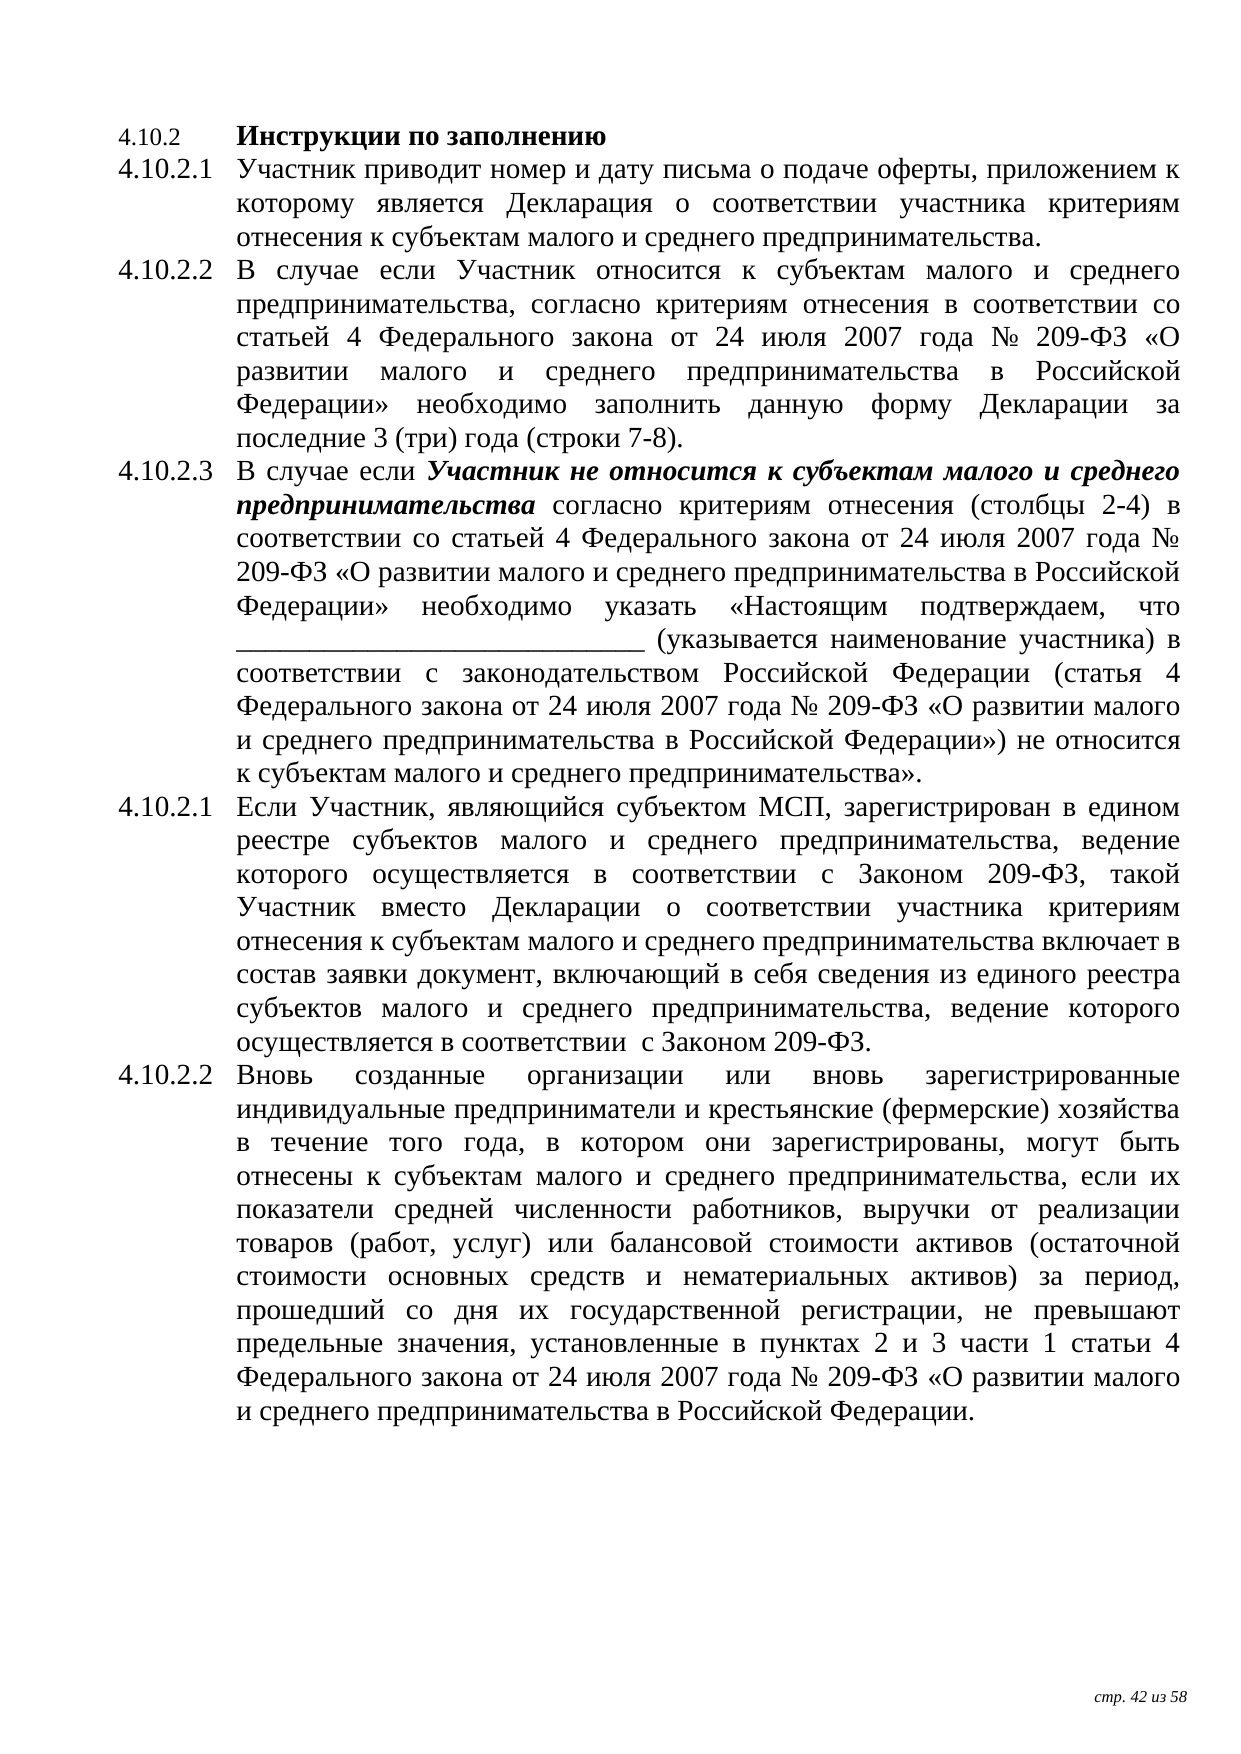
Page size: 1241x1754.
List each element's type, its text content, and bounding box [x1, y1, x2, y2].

list Участник приводит номер и дату письма о подаче оферты, приложением к которому является Декларация о соответствии участника критериям отнесения к субъектам малого и среднего предпринимательства. [118, 152, 1181, 252]
list Вновь созданные организации или вновь зарегистрированные индивидуальные предприниматели и крестьянские (фермерские) хозяйства в течение того года, в котором они зарегистрированы, могут быть отнесены к субъектам малого и среднего предпринимательства, если их показатели средней численности работников, выручки от реализации товаров (работ, услуг) или балансовой стоимости активов (остаточной стоимости основных средств и нематериальных активов) за период, прошедший со дня их государственной регистрации, не превышают предельные значения, установленные в пунктах 2 и 3 части 1 статьи 4 Федерального закона от 24 июля 2007 года № 209-ФЗ «О развитии малого и среднего предпринимательства в Российской Федерации. [118, 1057, 1181, 1426]
list Если Участник, являющийся субъектом МСП, зарегистрирован в едином реестре субъектов малого и среднего предпринимательства, ведение которого осуществляется в соответствии с Законом 209-ФЗ, такой Участник вместо Декларации о соответствии участника критериям отнесения к субъектам малого и среднего предпринимательства включает в состав заявки документ, включающий в себя сведения из единого реестра субъектов малого и среднего предпринимательства, ведение которого осуществляется в соответствии с Законом 209-ФЗ. [118, 789, 1181, 1057]
list В случае если Участник относится к субъектам малого и среднего предпринимательства, согласно критериям отнесения в соответствии со статьей 4 Федерального закона от 24 июля 2007 года № 209-ФЗ «О развитии малого и среднего предпринимательства в Российской Федерации» необходимо заполнить данную форму Декларации за последние 3 (три) года (строки 7-8). [118, 252, 1181, 453]
list Инструкции по заполнению [118, 118, 1181, 152]
list В случае если Участник не относится к субъектам малого и среднего предпринимательства согласно критериям отнесения (столбцы 2-4) в соответствии со статьей 4 Федерального закона от 24 июля 2007 года № 209-ФЗ «О развитии малого и среднего предпринимательства в Российской Федерации» необходимо указать «Настоящим подтверждаем, что ____________________________ (указывается наименование участника) в соответствии с законодательством Российской Федерации (статья 4 Федерального закона от 24 июля 2007 года № 209-ФЗ «О развитии малого и среднего предпринимательства в Российской Федерации») не относится к субъектам малого и среднего предпринимательства». [118, 453, 1181, 789]
